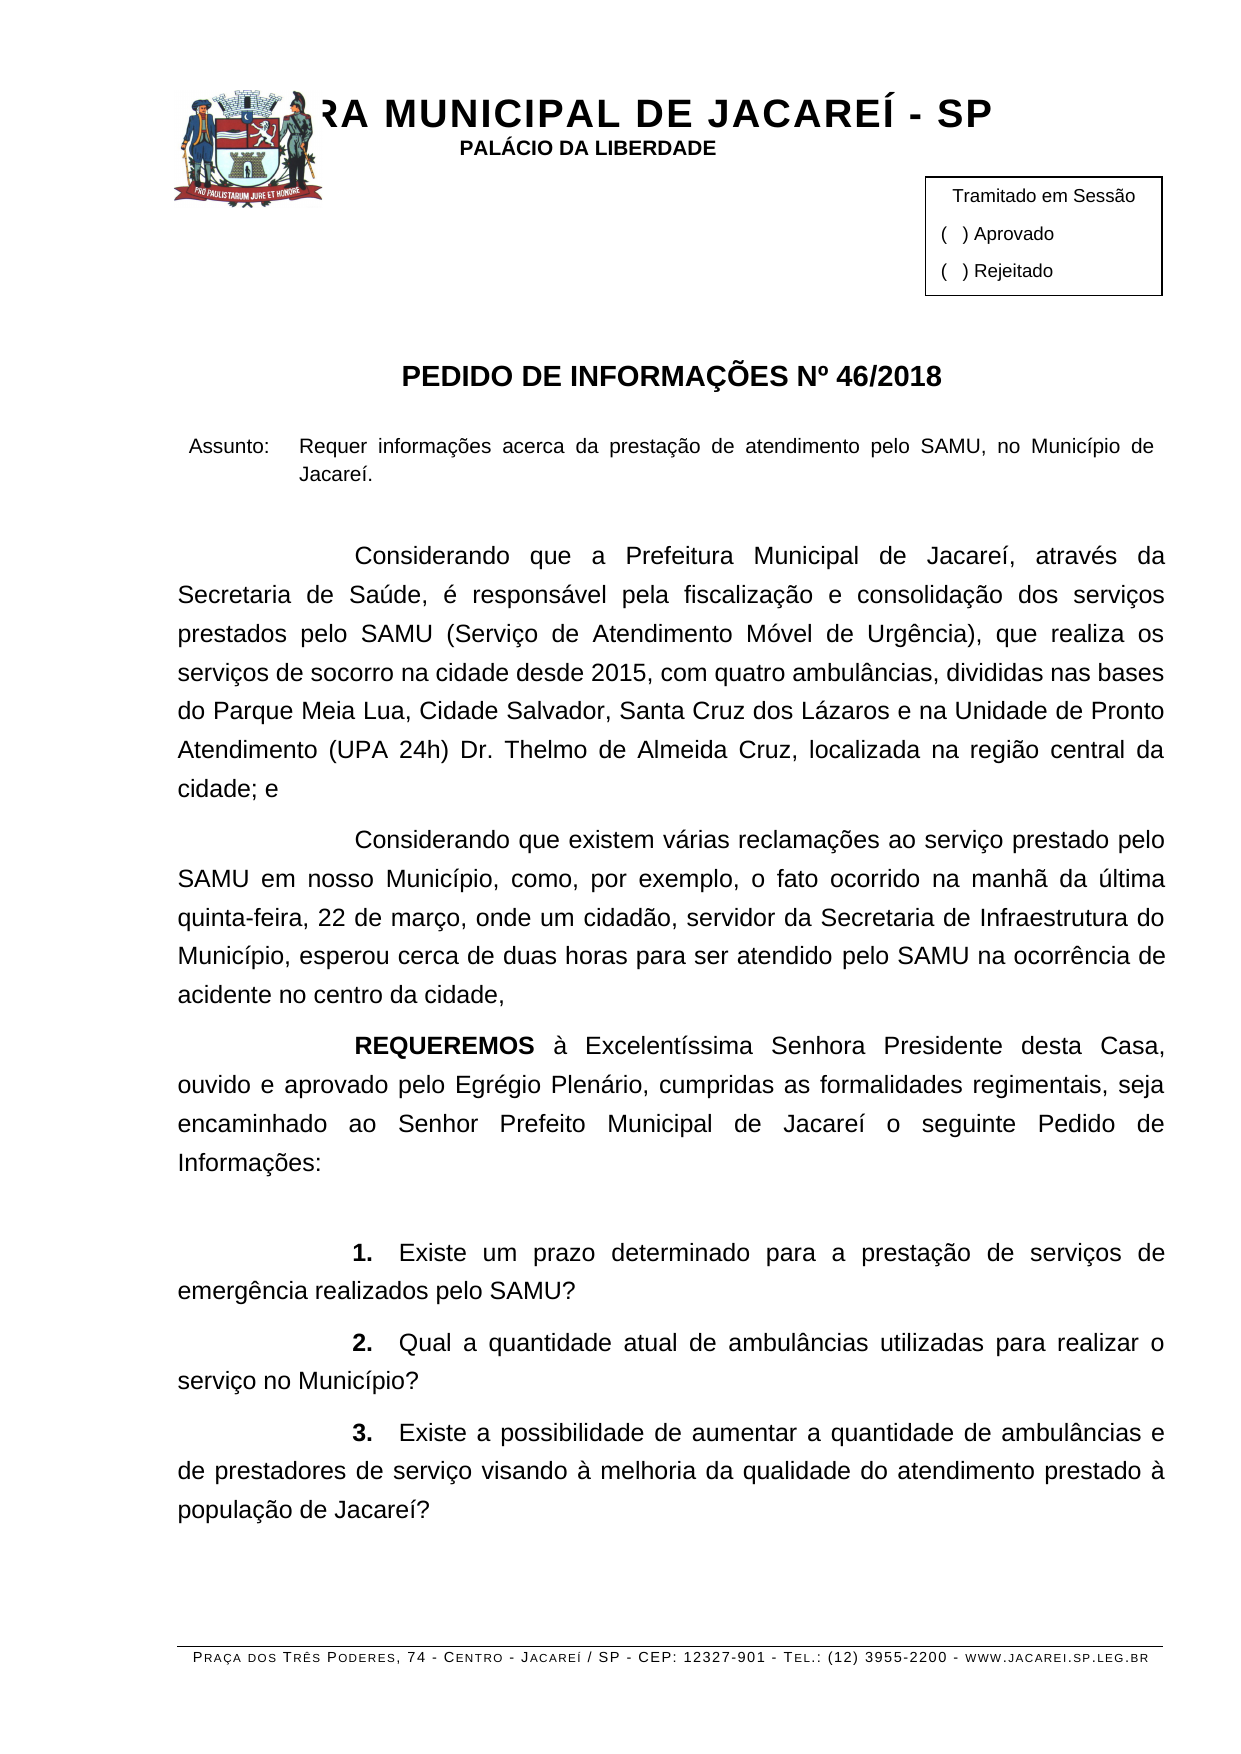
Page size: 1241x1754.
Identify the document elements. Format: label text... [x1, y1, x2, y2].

list Qual a quantidade atual de ambulâncias utilizadas para realizar o serviço no Município? [177, 1327, 1166, 1395]
text Considerando que a Prefeitura Municipal de Jacareí, através da Secretaria de Saúde, é responsável pela fiscalização e consolidação dos serviços prestados pelo SAMU (Serviço de Atendimento Móvel de Urgência), que realiza os serviços de socorro na cidade desde 2015, com quatro ambulâncias, divididas nas bases do Parque Meia Lua, Cidade Salvador, Santa Cruz dos Lázaros e na Unidade de Pronto Atendimento (UPA 24h) Dr. Thelmo de Almeida Cruz, localizada na região central da cidade; e [177, 541, 1166, 802]
text PEDIDO DE INFORMAÇÕES nº 46/2018 [177, 359, 1166, 392]
picture [173, 90, 323, 208]
table_header : [177, 434, 288, 490]
text Considerando que existem várias reclamações ao serviço prestado pelo SAMU em nosso Município, como, por exemplo, o fato ocorrido na manhã da última quinta-feira, 22 de março, onde um cidadão, servidor da Secretaria de Infraestrutura do Município, esperou cerca de duas horas para ser atendido pelo SAMU na ocorrência de acidente no centro da cidade, [177, 825, 1166, 1009]
list Existe a possibilidade de aumentar a quantidade de ambulâncias e de prestadores de serviço visando à melhoria da qualidade do atendimento prestado à população de Jacareí? [177, 1417, 1166, 1524]
list Existe um prazo determinado para a prestação de serviços de emergência realizados pelo SAMU? [177, 1237, 1166, 1305]
text REQUEREMOS à Excelentíssima Presidente desta , e , cumpridas as , seja encaminhado ao Municipal de Jacareí o de : [177, 1031, 1166, 1176]
table_header Requer informações acerca da prestação de atendimento pelo SAMU, no Município de Jacareí. [288, 434, 1166, 490]
